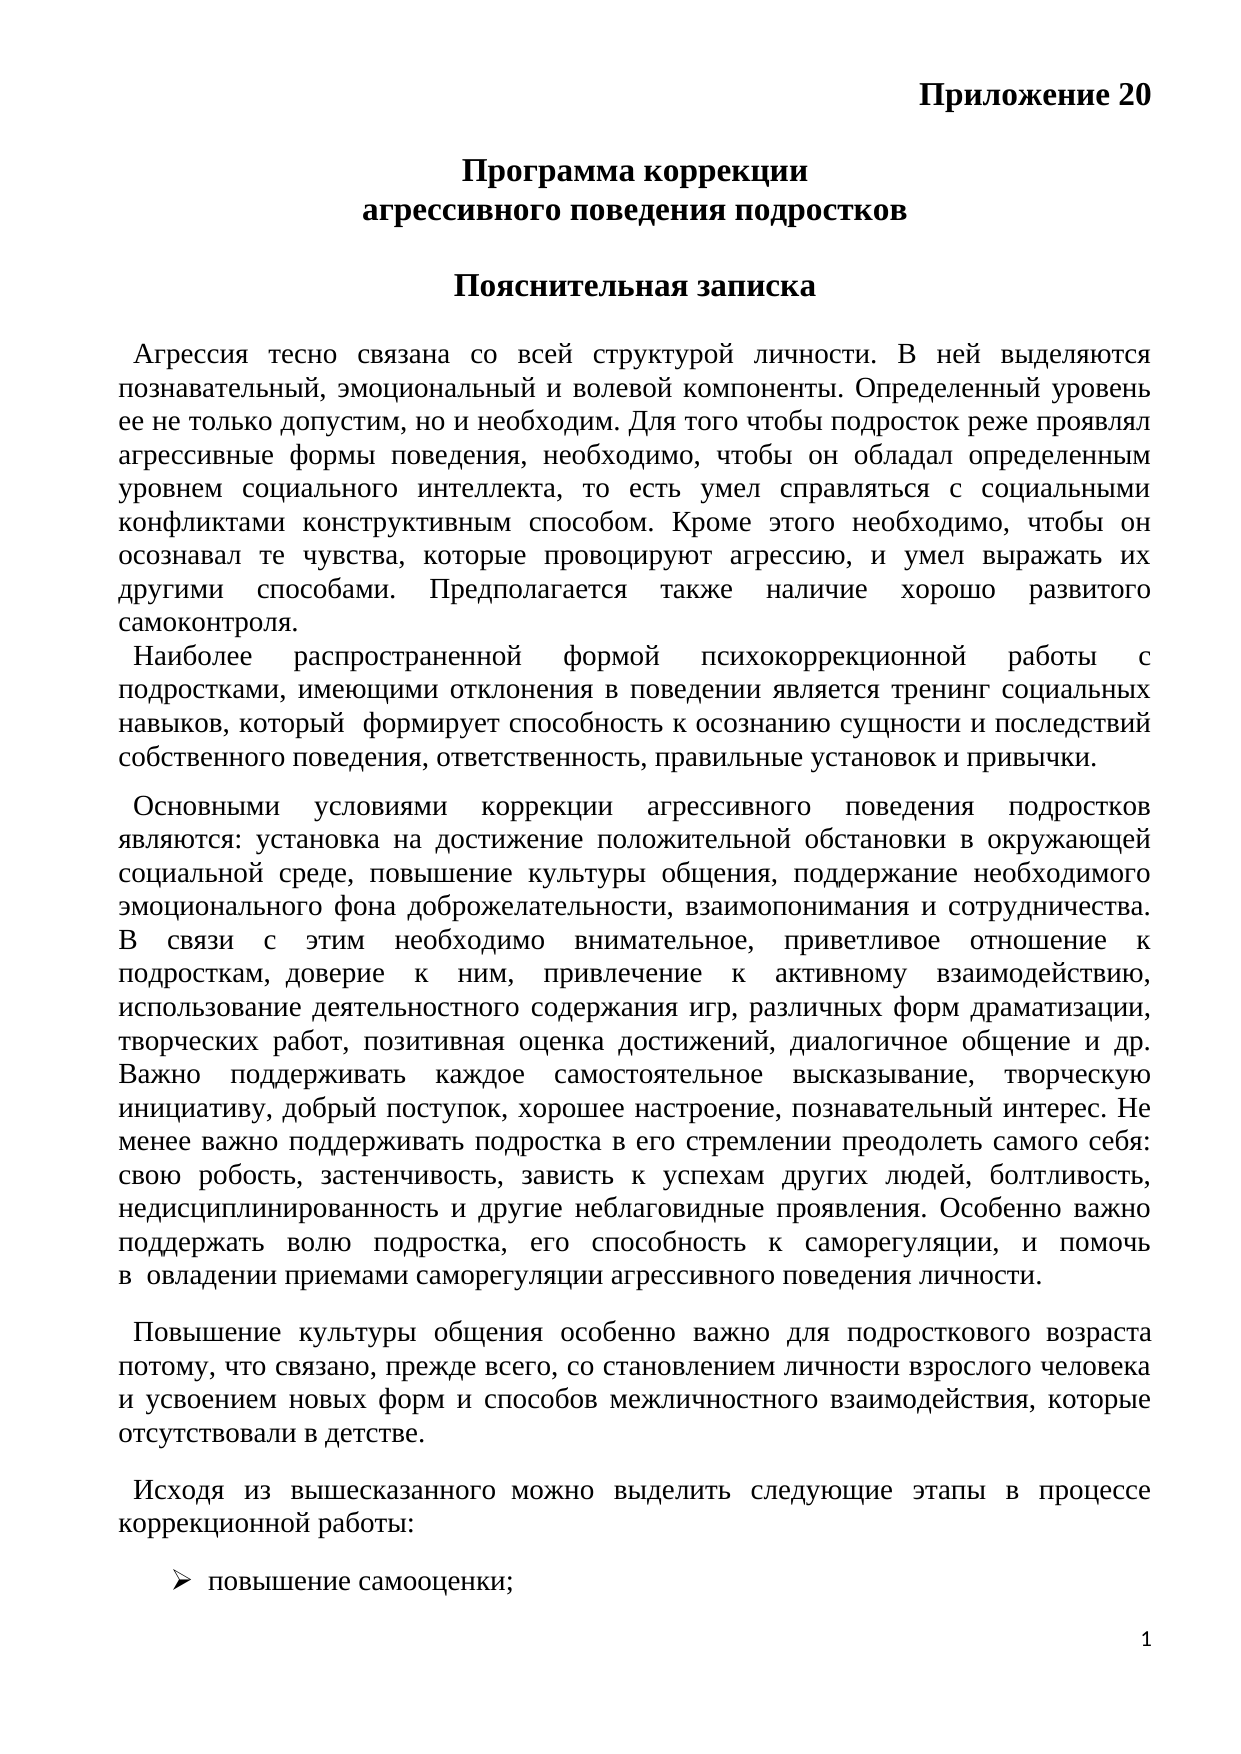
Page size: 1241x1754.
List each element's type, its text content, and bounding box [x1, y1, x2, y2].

text Агрессия тесно связана со всей структурой личности. В ней выделяются познавательный, эмоциональный и волевой компоненты. Определенный уровень ее не только допустим, но и необходим. Для того чтобы подросток реже проявлял агрессивные формы поведения, необходимо, чтобы он обладал определенным уровнем социального интеллекта, то есть умел справляться с социальными конфликтами конструктивным способом. Кроме этого необходимо, чтобы он осознавал те чувства, которые провоцируют агрессию, и умел выражать их другими способами. Предполагается также наличие хорошо развитого самоконтроля. [118, 336, 1152, 638]
text Наиболее распространенной формой психокоррекционной работы с подростками, имеющими отклонения в поведении является тренинг социальных навыков, который формирует способность к осознанию сущности и последствий собственного поведения, ответственность, правильные установок и привычки. [118, 638, 1152, 772]
text Программа коррекции [118, 151, 1152, 189]
text Повышение культуры общения особенно важно для подросткового возраста потому, что связано, прежде всего, со становлением личности взрослого человека и усвоением новых форм и способов межличностного взаимодействия, которые отсутствовали в детстве. [118, 1314, 1152, 1449]
list повышение самооценки; [170, 1563, 1152, 1596]
text Приложение 20 [118, 74, 1152, 112]
text агрессивного поведения подростков [118, 189, 1152, 227]
text Основными условиями коррекции агрессивного поведения подростков являются: установка на достижение положительной обстановки в окружающей социальной среде, повышение культуры общения, поддержание необходимого эмоционального фона доброжелательности, взаимопонимания и сотрудничества. В связи с этим необходимо внимательное, приветливое отношение к подросткам, доверие к ним, привлечение к активному взаимодействию, использование деятельностного содержания игр, различных форм драматизации, творческих работ, позитивная оценка достижений, диалогичное общение и др. Важно поддерживать каждое самостоятельное высказывание, творческую инициативу, добрый поступок, хорошее настроение, познавательный интерес. Не менее важно поддерживать подростка в его стремлении преодолеть самого себя: свою робость, застенчивость, зависть к успехам других людей, болтливость, недисциплинированность и другие неблаговидные проявления. Особенно важно поддержать волю подростка, его способность к самоpeгyляции, и помочь в овладении приемами саморегуляции агрессивного поведения личности. [118, 788, 1152, 1291]
text Исходя из вышесказанного можно выделить следующие этапы в процессе коррекционной работы: [118, 1472, 1152, 1539]
text Пояснительная записка [118, 266, 1152, 304]
